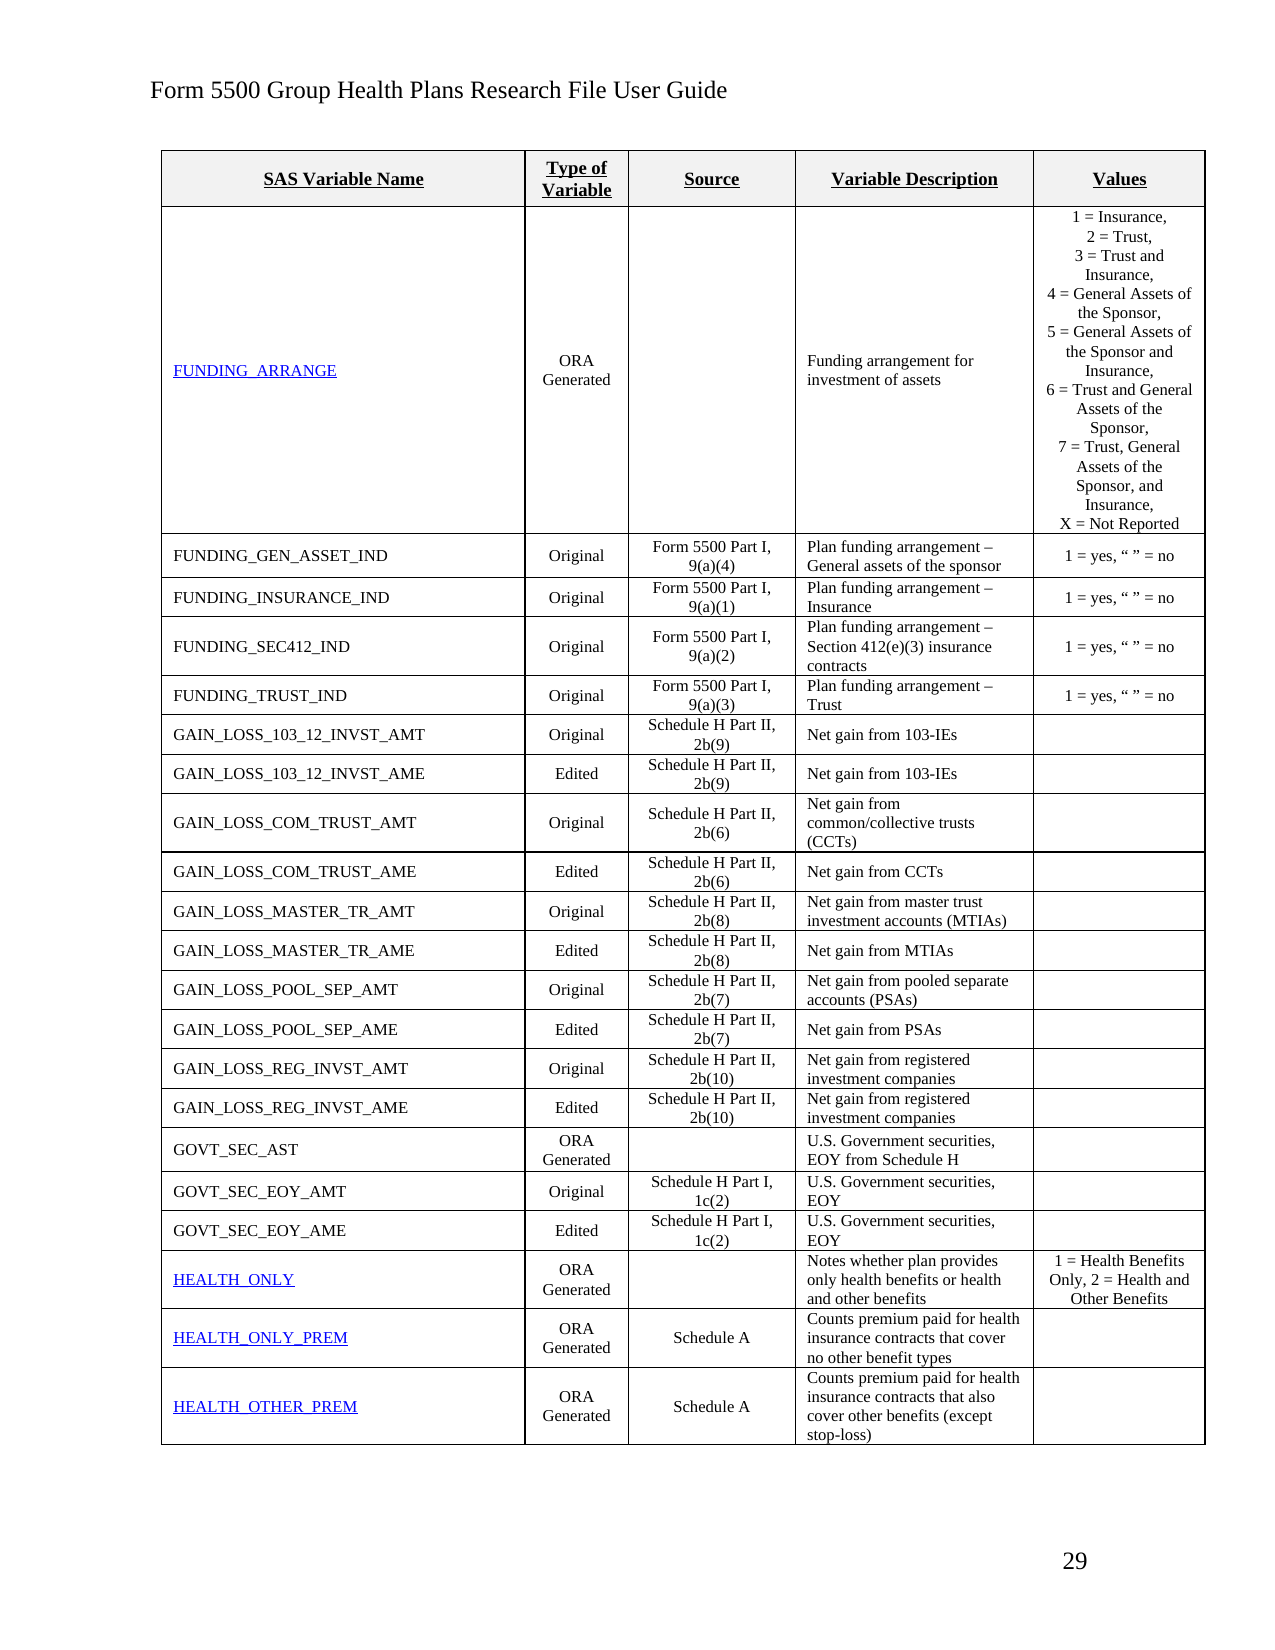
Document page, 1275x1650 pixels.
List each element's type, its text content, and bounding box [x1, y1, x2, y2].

table_cell FUNDING_GEN_ASSET_IND [162, 534, 524, 577]
table_cell Schedule A [629, 1309, 795, 1367]
table_cell GAIN_LOSS_COM_TRUST_AME [162, 853, 524, 891]
table_cell Net gain from MTIAs [796, 931, 1033, 969]
table_cell Edited [526, 1211, 628, 1249]
table_cell Plan funding arrangement – Section 412(e)(3) insurance contracts [796, 617, 1033, 675]
table_cell Plan funding arrangement – General assets of the sponsor [796, 534, 1033, 577]
table_cell Plan funding arrangement – Trust [796, 676, 1033, 714]
table_cell Schedule H Part II, 2b(9) [629, 715, 795, 753]
table_cell [1034, 971, 1204, 1009]
table_cell GAIN_LOSS_MASTER_TR_AME [162, 931, 524, 969]
table_cell Schedule H Part II, 2b(6) [629, 853, 795, 891]
table_cell Counts premium paid for health insurance contracts that cover no other benefit types [796, 1309, 1033, 1367]
table_cell GAIN_LOSS_103_12_INVST_AME [162, 755, 524, 793]
table_cell Schedule H Part I, 1c(2) [629, 1172, 795, 1210]
table_cell Original [526, 715, 628, 753]
table_cell [629, 1251, 795, 1308]
table_cell 1 = yes, “ ” = no [1034, 676, 1204, 714]
table_cell GAIN_LOSS_REG_INVST_AMT [162, 1049, 524, 1088]
table_cell FUNDING_TRUST_IND [162, 676, 524, 714]
table_cell GAIN_LOSS_MASTER_TR_AMT [162, 892, 524, 930]
table_cell Original [526, 676, 628, 714]
table_cell [1034, 853, 1204, 891]
table_header Source [629, 151, 795, 206]
table_cell 1 = yes, “ ” = no [1034, 534, 1204, 577]
table_cell Edited [526, 1010, 628, 1048]
table_cell Net gain from master trust investment accounts (MTIAs) [796, 892, 1033, 930]
table_cell Schedule H Part II, 2b(7) [629, 1010, 795, 1048]
table_cell FUNDING_ARRANGE [162, 207, 524, 533]
table_cell Schedule H Part II, 2b(10) [629, 1049, 795, 1088]
table_cell Edited [526, 1089, 628, 1127]
table_cell [1034, 1211, 1204, 1249]
table_header Variable Description [796, 151, 1033, 206]
table_cell U.S. Government securities, EOY [796, 1172, 1033, 1210]
table_cell Schedule H Part II, 2b(10) [629, 1089, 795, 1127]
table_cell GAIN_LOSS_POOL_SEP_AME [162, 1010, 524, 1048]
table_cell GOVT_SEC_EOY_AME [162, 1211, 524, 1249]
table_cell Net gain from pooled separate accounts (PSAs) [796, 971, 1033, 1009]
table_cell [1034, 1049, 1204, 1088]
table_cell ORA Generated [526, 207, 628, 533]
table_cell GOVT_SEC_AST [162, 1128, 524, 1171]
table_cell Original [526, 892, 628, 930]
table_cell Form 5500 Part I, 9(a)(4) [629, 534, 795, 577]
table_cell ORA Generated [526, 1309, 628, 1367]
table_cell Edited [526, 755, 628, 793]
table_cell GAIN_LOSS_REG_INVST_AME [162, 1089, 524, 1127]
table_cell Net gain from PSAs [796, 1010, 1033, 1048]
table_cell Schedule A [629, 1368, 795, 1444]
table_cell Original [526, 1049, 628, 1088]
table_cell [1034, 892, 1204, 930]
table_cell [1034, 794, 1204, 851]
table_cell [1034, 755, 1204, 793]
table_cell [629, 1128, 795, 1171]
table_cell 1 = yes, “ ” = no [1034, 617, 1204, 675]
table_cell Schedule H Part II, 2b(8) [629, 931, 795, 969]
table_cell [1034, 715, 1204, 753]
table_cell Plan funding arrangement – Insurance [796, 578, 1033, 616]
table_cell U.S. Government securities, EOY from Schedule H [796, 1128, 1033, 1171]
table_cell ORA Generated [526, 1251, 628, 1308]
table_cell U.S. Government securities, EOY [796, 1211, 1033, 1249]
table_cell Schedule H Part II, 2b(7) [629, 971, 795, 1009]
table_cell ORA Generated [526, 1128, 628, 1171]
table_cell Net gain from common/collective trusts (CCTs) [796, 794, 1033, 851]
table_cell FUNDING_SEC412_IND [162, 617, 524, 675]
table_cell FUNDING_INSURANCE_IND [162, 578, 524, 616]
table_cell Original [526, 534, 628, 577]
table_cell Original [526, 794, 628, 851]
table_cell Schedule H Part II, 2b(8) [629, 892, 795, 930]
table_cell GAIN_LOSS_COM_TRUST_AMT [162, 794, 524, 851]
table_cell [1034, 931, 1204, 969]
table_cell Form 5500 Part I, 9(a)(3) [629, 676, 795, 714]
table_cell Notes whether plan provides only health benefits or health and other benefits [796, 1251, 1033, 1308]
table_cell Original [526, 971, 628, 1009]
table_cell Funding arrangement for investment of assets [796, 207, 1033, 533]
table_cell [1034, 1128, 1204, 1171]
table_cell 1 = Insurance, 2 = Trust, 3 = Trust and Insurance, 4 = General Assets of the Sponsor, 5 = General Assets of the Sponsor and Insurance, 6 = Trust and General Assets of the Sponsor, 7 = Trust, General Assets of the Sponsor, and Insurance, X = Not Reported [1034, 207, 1204, 533]
table_cell GOVT_SEC_EOY_AMT [162, 1172, 524, 1210]
table_cell Schedule H Part I, 1c(2) [629, 1211, 795, 1249]
table_cell Net gain from registered investment companies [796, 1089, 1033, 1127]
table_header Values [1034, 151, 1204, 206]
table_cell Original [526, 578, 628, 616]
table_cell [1034, 1309, 1204, 1367]
table_cell HEALTH_ONLY [162, 1251, 524, 1308]
table_cell GAIN_LOSS_POOL_SEP_AMT [162, 971, 524, 1009]
table_cell Counts premium paid for health insurance contracts that also cover other benefits (except stop-loss) [796, 1368, 1033, 1444]
table_cell HEALTH_OTHER_PREM [162, 1368, 524, 1444]
table_cell Net gain from 103-IEs [796, 715, 1033, 753]
table_cell Net gain from 103-IEs [796, 755, 1033, 793]
table_cell Form 5500 Part I, 9(a)(1) [629, 578, 795, 616]
table_cell [629, 207, 795, 533]
table_cell Original [526, 1172, 628, 1210]
table_cell Edited [526, 931, 628, 969]
table_header SAS Variable Name [162, 151, 524, 206]
table_cell Edited [526, 853, 628, 891]
table_cell 1 = Health Benefits Only, 2 = Health and Other Benefits [1034, 1251, 1204, 1308]
table_cell Schedule H Part II, 2b(6) [629, 794, 795, 851]
table_cell ORA Generated [526, 1368, 628, 1444]
table_cell Net gain from CCTs [796, 853, 1033, 891]
table_cell [1034, 1368, 1204, 1444]
table_cell HEALTH_ONLY_PREM [162, 1309, 524, 1367]
table_cell [1034, 1172, 1204, 1210]
table_cell GAIN_LOSS_103_12_INVST_AMT [162, 715, 524, 753]
table_cell [1034, 1010, 1204, 1048]
table_cell 1 = yes, “ ” = no [1034, 578, 1204, 616]
table_cell Form 5500 Part I, 9(a)(2) [629, 617, 795, 675]
table_header Type of Variable [526, 151, 628, 206]
table_cell Schedule H Part II, 2b(9) [629, 755, 795, 793]
table_cell Net gain from registered investment companies [796, 1049, 1033, 1088]
table_cell [1034, 1089, 1204, 1127]
table_cell Original [526, 617, 628, 675]
